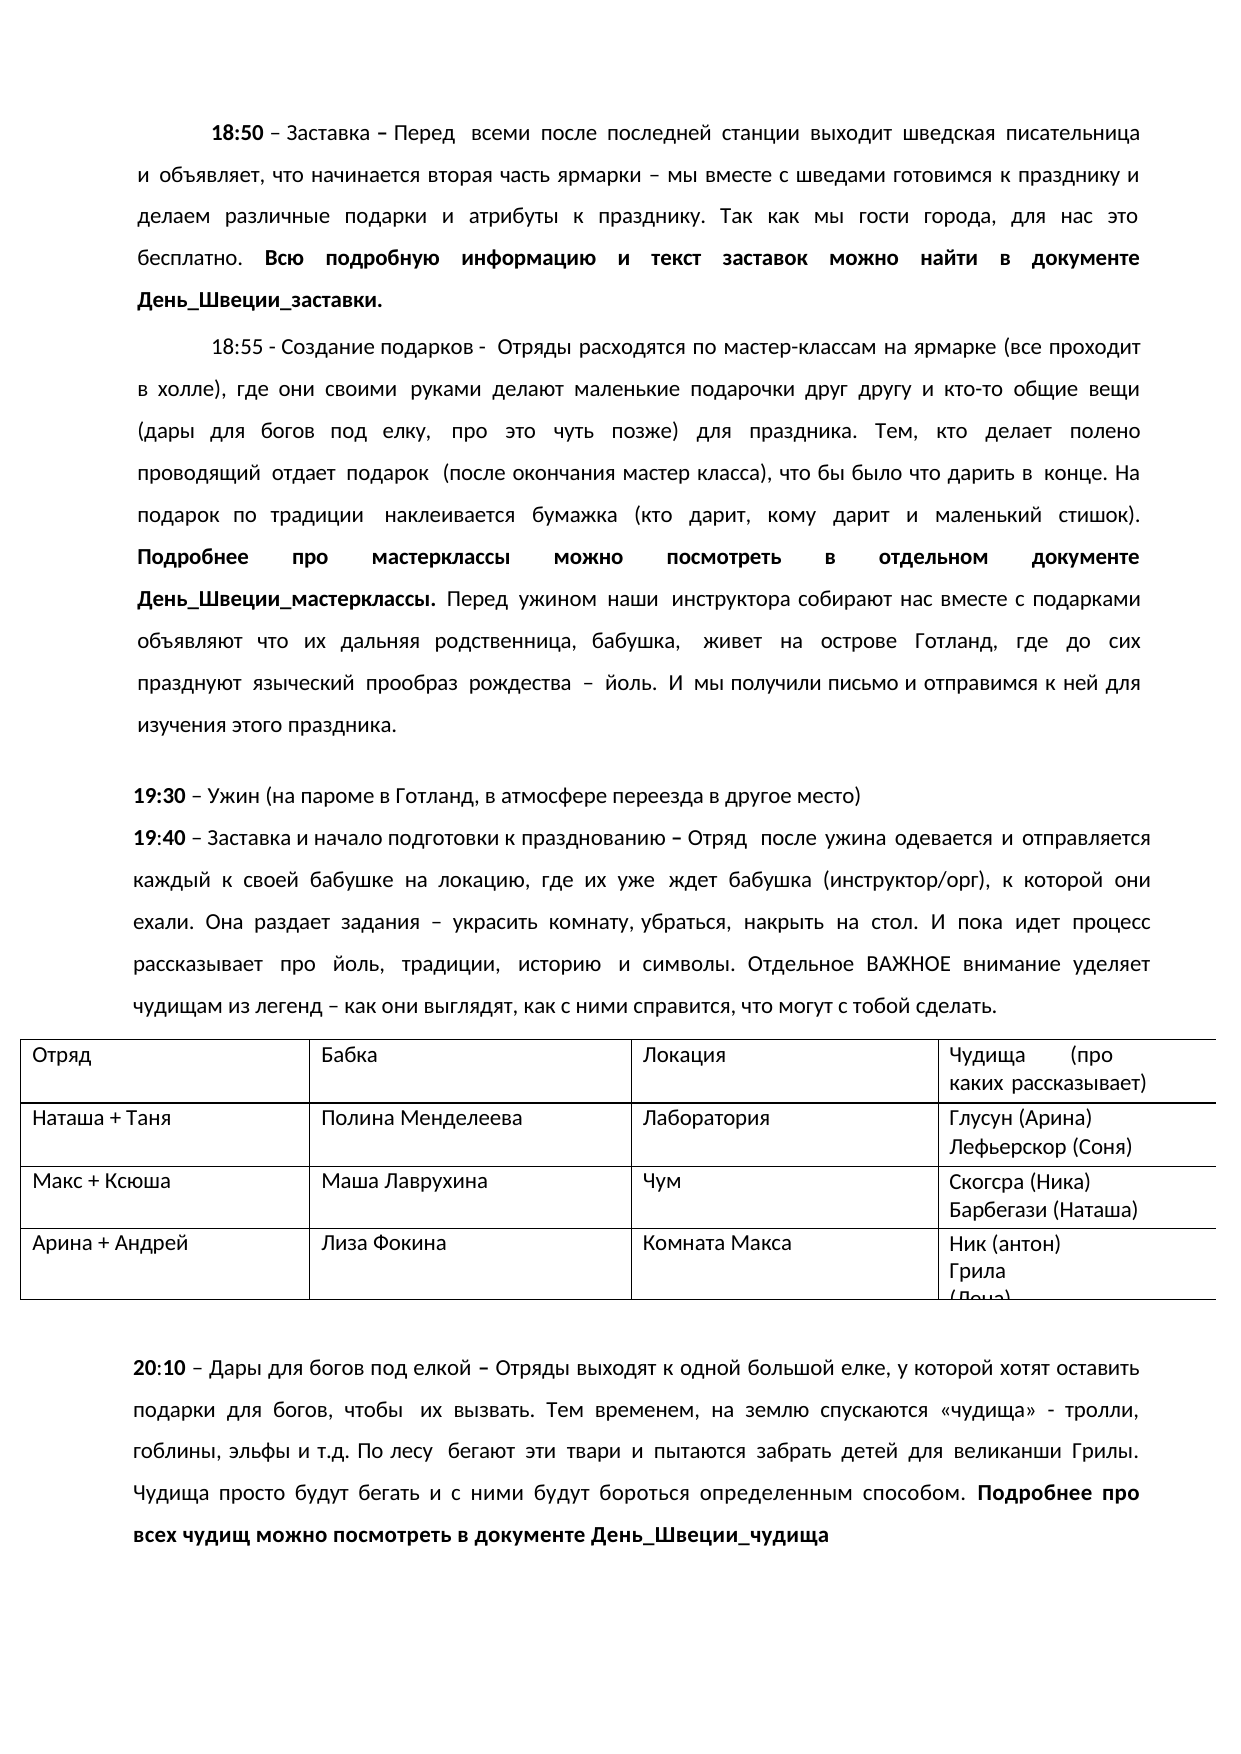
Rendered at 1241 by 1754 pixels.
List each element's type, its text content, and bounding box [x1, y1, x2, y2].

table_cell Макс + Ксюша [21, 1167, 309, 1228]
text 18:50 – Заставка – Перед всеми после последней станции выходит шведская писательница и объявляет, что начинается вторая часть ярмарки – мы вместе с шведами готовимся к празднику и делаем различные подарки и атрибуты к празднику. Так как мы гости города, для нас это бесплатно. Всю подробную информацию и текст заставок можно найти в документе День_Швеции_заставки. [137, 118, 1140, 313]
text 19:30 – Ужин (на пароме в Готланд, в атмосфере переезда в другое место) [133, 781, 1152, 809]
table_cell Наташа + Таня [21, 1104, 309, 1166]
table_cell Глусун (Арина) Лефьерскор (Соня) [939, 1104, 1216, 1166]
table_header Отряд [21, 1040, 309, 1102]
table_cell Арина + Андрей [21, 1229, 309, 1299]
text 19:40 – Заставка и начало подготовки к празднованию – Отряд после ужина одевается и отправляется каждый к своей бабушке на локацию, где их уже ждет бабушка (инструктор/орг), к которой они ехали. Она раздает задания – украсить комнату, убраться, накрыть на стол. И пока идет процесс рассказывает про йоль, традиции, историю и символы. Отдельное ВАЖНОЕ внимание уделяет чудищам из легенд – как они выглядят, как с ними справится, что могут с тобой сделать. [133, 823, 1152, 1019]
table_cell Комната Макса [632, 1229, 938, 1299]
text 18:55 - Создание подарков - Отряды расходятся по мастер-классам на ярмарке (все проходит в холле), где они своими руками делают маленькие подарочки друг другу и кто-то общие вещи (дары для богов под елку, про это чуть позже) для праздника. Тем, кто делает полено проводящий отдает подарок (после окончания мастер класса), что бы было что дарить в конце. На подарок по традиции наклеивается бумажка (кто дарит, кому дарит и маленький стишок). Подробнее про мастерклассы можно посмотреть в отдельном документе День_Швеции_мастерклассы. Перед ужином наши инструктора собирают нас вместе с подарками объявляют что их дальняя родственница, бабушка, живет на острове Готланд, где до сих празднуют языческий прообраз рождества – йоль. И мы получили письмо и отправимся к ней для изучения этого праздника. [137, 332, 1141, 738]
table_header Чудища (про каких рассказывает) [939, 1040, 1216, 1102]
table_cell Полина Менделеева [310, 1104, 631, 1166]
table_header Локация [632, 1040, 938, 1102]
table_cell Ник (антон) Грила (Лена) [939, 1229, 1216, 1299]
text 20:10 – Дары для богов под елкой – Отряды выходят к одной большой елке, у которой хотят оставить подарки для богов, чтобы их вызвать. Тем временем, на землю спускаются «чудища» - тролли, гоблины, эльфы и т.д. По лесу бегают эти твари и пытаются забрать детей для великанши Грилы. Чудища просто будут бегать и с ними будут бороться определенным способом. Подробнее про всех чудищ можно посмотреть в документе День_Швеции_чудища [133, 1353, 1140, 1548]
table_header Бабка [310, 1040, 631, 1102]
table_cell Лиза Фокина [310, 1229, 631, 1299]
table_cell Чум [632, 1167, 938, 1228]
table_cell Скогсра (Ника) Барбегази (Наташа) [939, 1167, 1216, 1228]
table_cell Маша Лаврухина [310, 1167, 631, 1228]
table_cell Лаборатория [632, 1104, 938, 1166]
